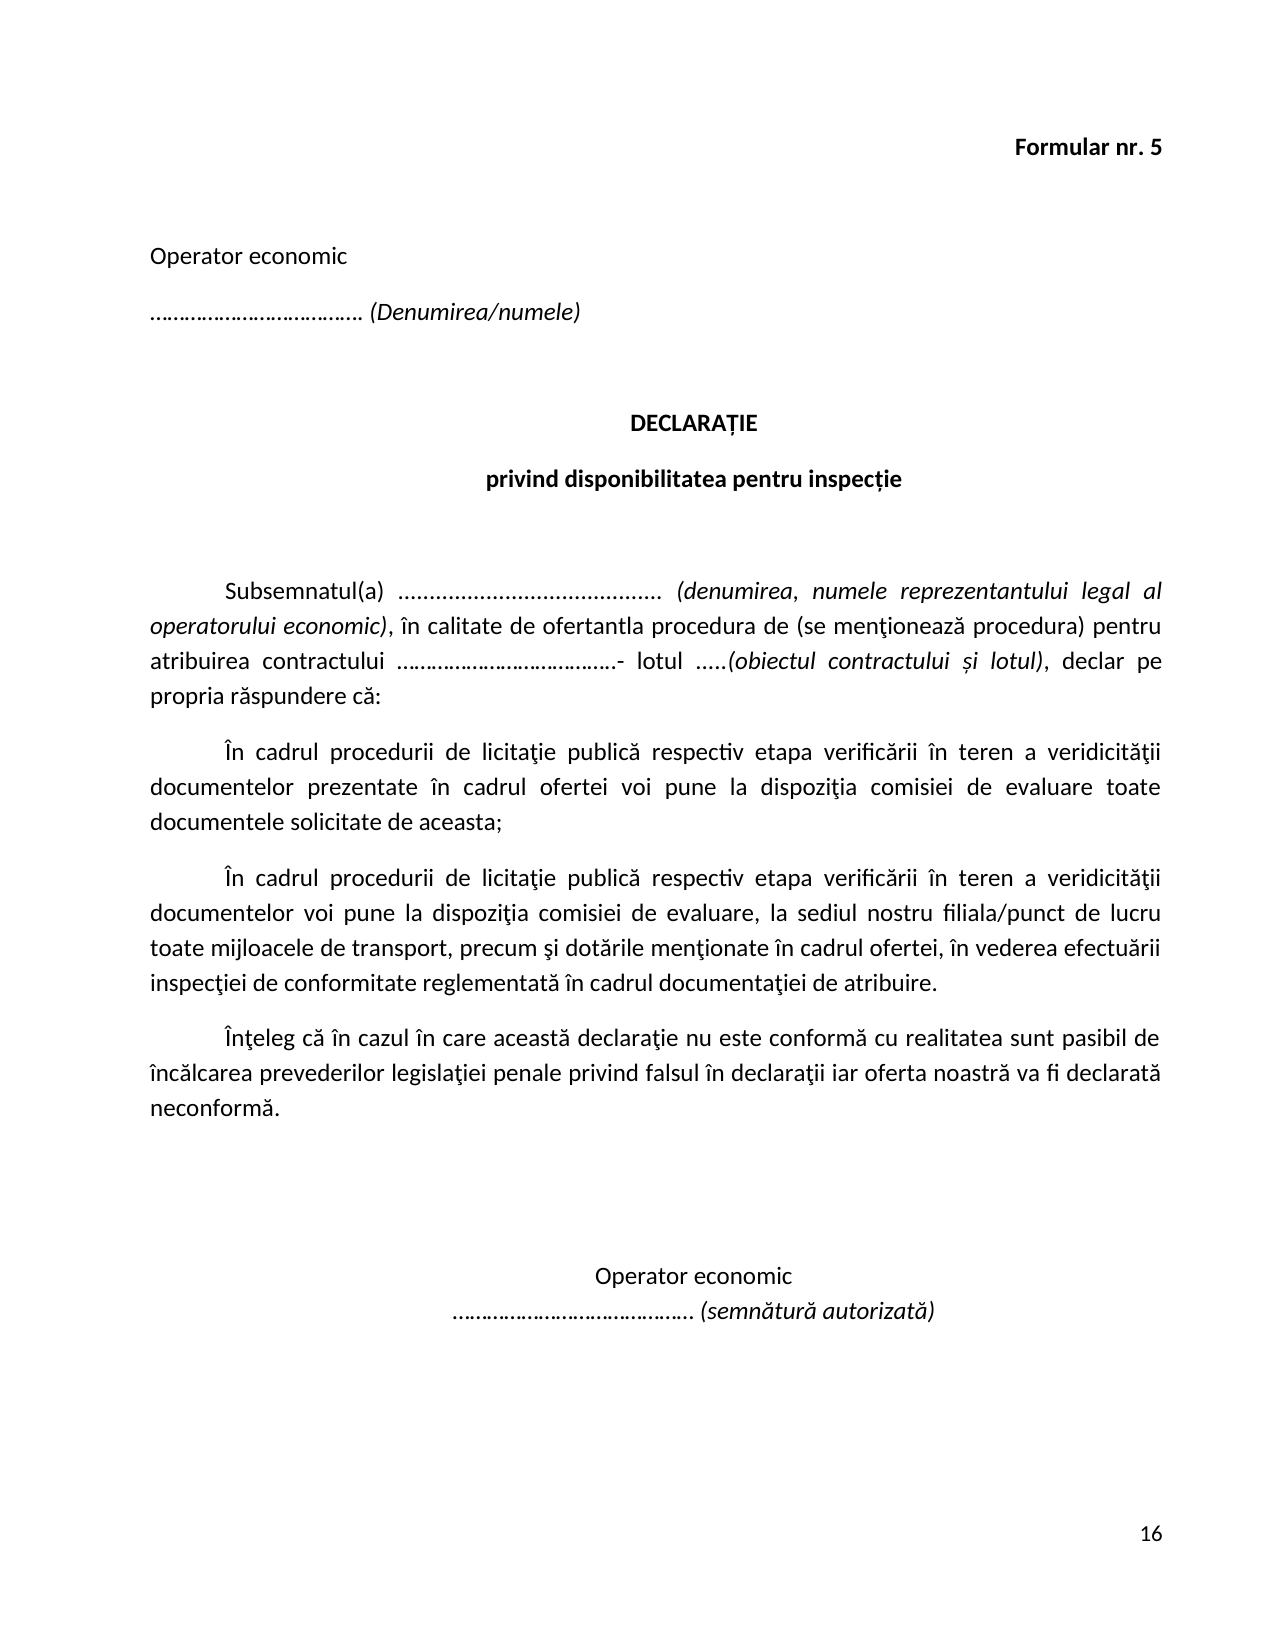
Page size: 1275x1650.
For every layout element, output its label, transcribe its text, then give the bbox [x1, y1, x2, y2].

text Operator economic [150, 240, 1162, 271]
text În cadrul procedurii de licitaţie publică respectiv etapa verificării în teren a veridicităţii documentelor voi pune la dispoziţia comisiei de evaluare, la sediul nostru filiala/punct de lucru toate mijloacele de transport, precum şi dotările menţionate în cadrul ofertei, în vederea efectuării inspecţiei de conformitate reglementată în cadrul documentaţiei de atribuire. [150, 862, 1162, 997]
text Subsemnatul(a) .......................................... (denumirea, numele reprezentantului legal al operatorului economic), în calitate de ofertantla procedura de (se menţionează procedura) pentru atribuirea contractului ………………………………..- lotul .....(obiectul contractului și lotul), declar pe propria răspundere că: [150, 575, 1162, 711]
text În cadrul procedurii de licitaţie publică respectiv etapa verificării în teren a veridicităţii documentelor prezentate în cadrul ofertei voi pune la dispoziţia comisiei de evaluare toate documentele solicitate de aceasta; [150, 736, 1162, 836]
text Operator economic [150, 1260, 1162, 1291]
text privind disponibilitatea pentru inspecţie [150, 463, 1162, 494]
text DECLARAŢIE [150, 408, 1162, 438]
text …………………………………… (semnătură autorizată) [150, 1295, 1162, 1326]
text Înţeleg că în cazul în care această declaraţie nu este conformă cu realitatea sunt pasibil de încălcarea prevederilor legislaţiei penale privind falsul în declaraţii iar oferta noastră va fi declarată neconformă. [150, 1023, 1162, 1123]
text Formular nr. 5 [150, 131, 1162, 162]
text ………………………………. (Denumirea/numele) [150, 296, 1162, 326]
